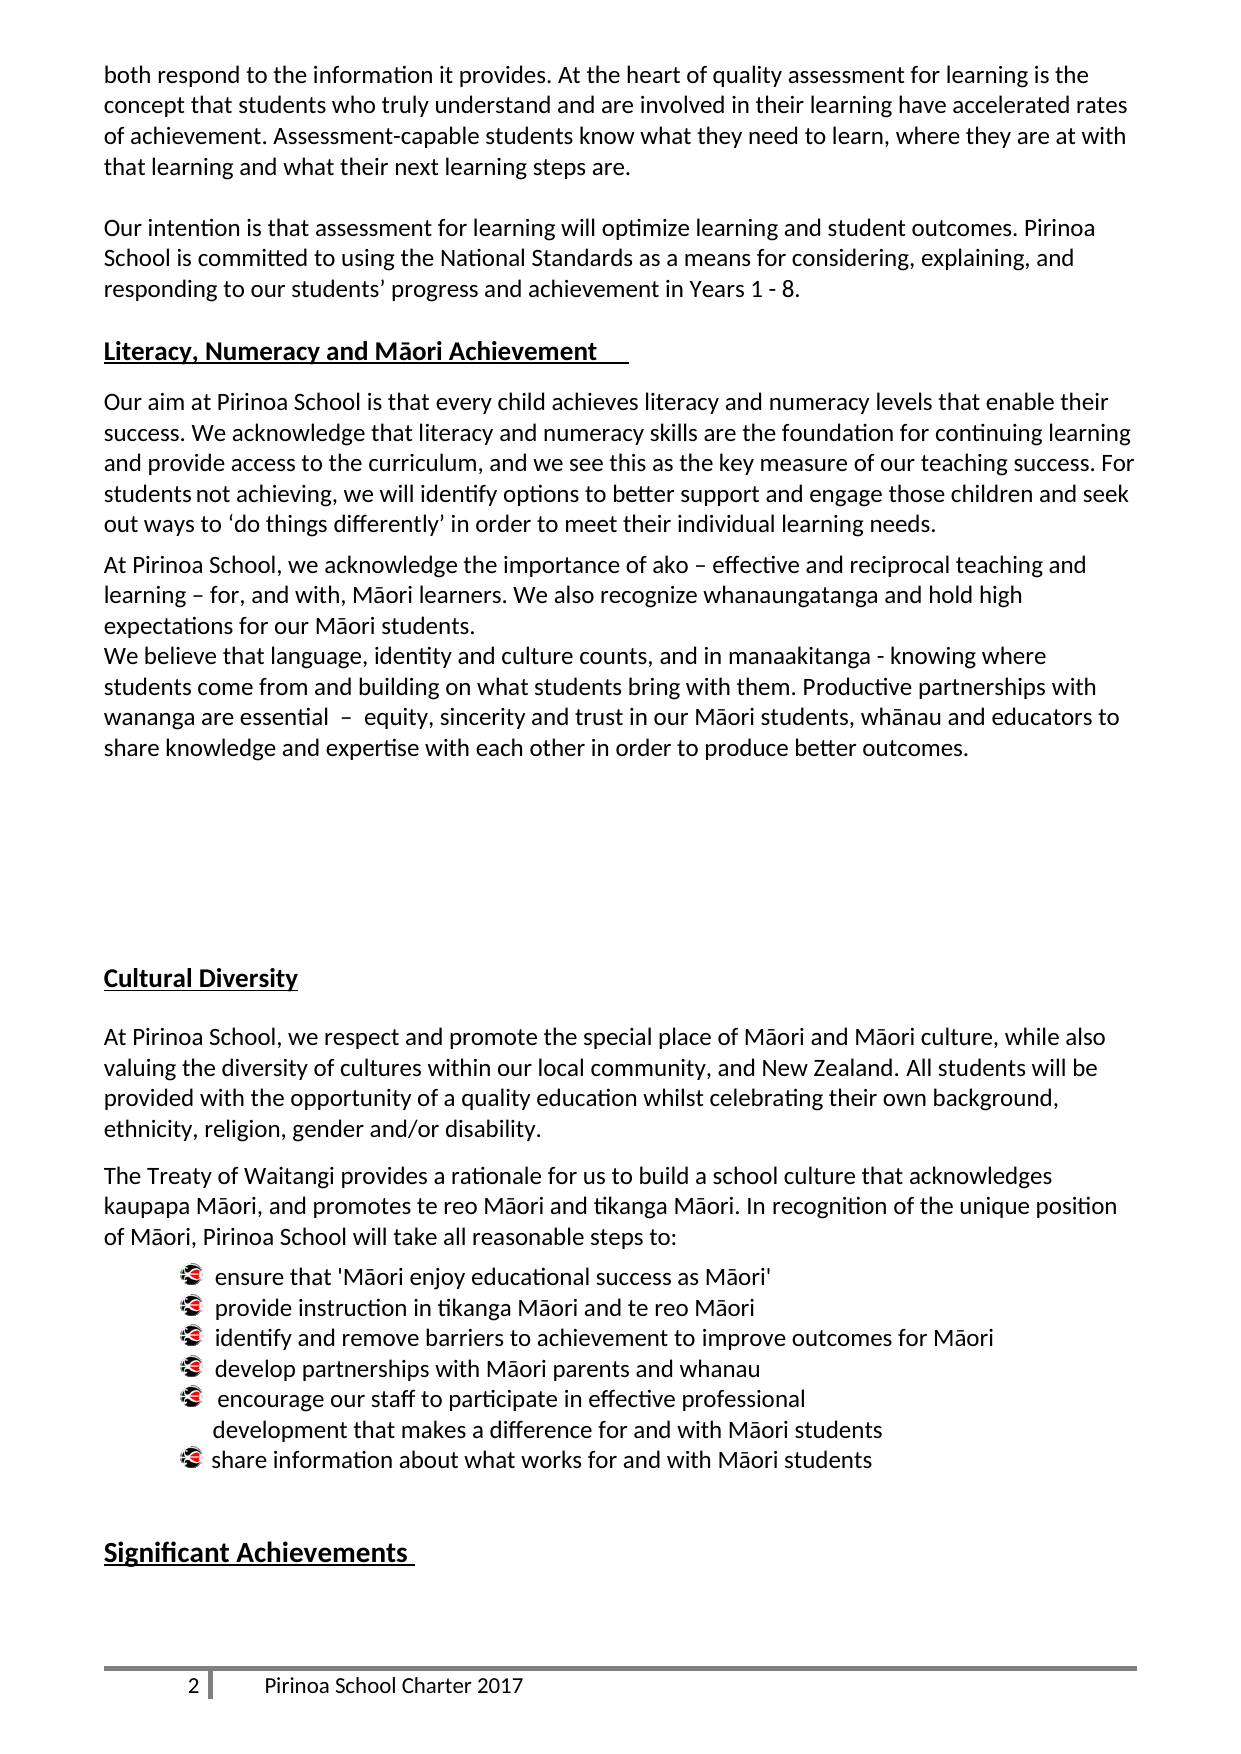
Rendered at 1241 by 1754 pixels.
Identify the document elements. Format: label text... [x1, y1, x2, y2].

text The Treaty of Waitangi provides a rationale for us to build a school culture that acknowledges kaupapa Māori, and promotes te reo Māori and tikanga Māori. In recognition of the unique position of Māori, Pirinoa School will take all reasonable steps to: [103, 1160, 1137, 1251]
picture [178, 1262, 204, 1286]
picture [178, 1354, 204, 1378]
picture [178, 1445, 204, 1469]
text development that makes a difference for and with Māori students [178, 1414, 1137, 1445]
picture [178, 1384, 204, 1408]
text provide instruction in tikanga Māori and te reo Māori [178, 1292, 1137, 1323]
text Our aim at Pirinoa School is that every child achieves literacy and numeracy levels that enable their success. We acknowledge that literacy and numeracy skills are the foundation for continuing learning and provide access to the curriculum, and we see this as the key measure of our teaching success. For students not achieving, we will identify options to better support and engage those children and seek out ways to ‘do things differently’ in order to meet their individual learning needs. [103, 386, 1137, 539]
text encourage our staff to participate in effective professional [178, 1384, 1137, 1414]
text develop partnerships with Māori parents and whanau [178, 1353, 1137, 1384]
text ensure that 'Māori enjoy educational success as Māori' [178, 1262, 1137, 1292]
picture [178, 1293, 204, 1317]
text Our intention is that assessment for learning will optimize learning and student outcomes. Pirinoa School is committed to using the National Standards as a means for considering, explaining, and responding to our students’ progress and achievement in Years 1 - 8. [103, 212, 1137, 303]
text share information about what works for and with Māori students [178, 1445, 1137, 1475]
text At Pirinoa School, we respect and promote the special place of Māori and Māori culture, while also valuing the diversity of cultures within our local community, and New Zealand. All students will be provided with the opportunity of a quality education whilst celebrating their own background, ethnicity, religion, gender and/or disability. [103, 1021, 1137, 1143]
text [103, 59, 1137, 181]
picture [178, 1323, 204, 1347]
text Significant Achievements [103, 1534, 1137, 1569]
text We believe that language, identity and culture counts, and in manaakitanga - knowing where students come from and building on what students bring with them. Productive partnerships with wananga are essential – equity, sincerity and trust in our Māori students, whānau and educators to share knowledge and expertise with each other in order to produce better outcomes. [103, 641, 1137, 763]
text Literacy, Numeracy and Māori Achievement [103, 334, 1137, 367]
text identify and remove barriers to achievement to improve outcomes for Māori [178, 1323, 1137, 1353]
text Cultural Diversity [103, 962, 1137, 995]
text At Pirinoa School, we acknowledge the importance of ako – effective and reciprocal teaching and learning – for, and with, Māori learners. We also recognize whanaungatanga and hold high expectations for our Māori students. [103, 549, 1137, 641]
